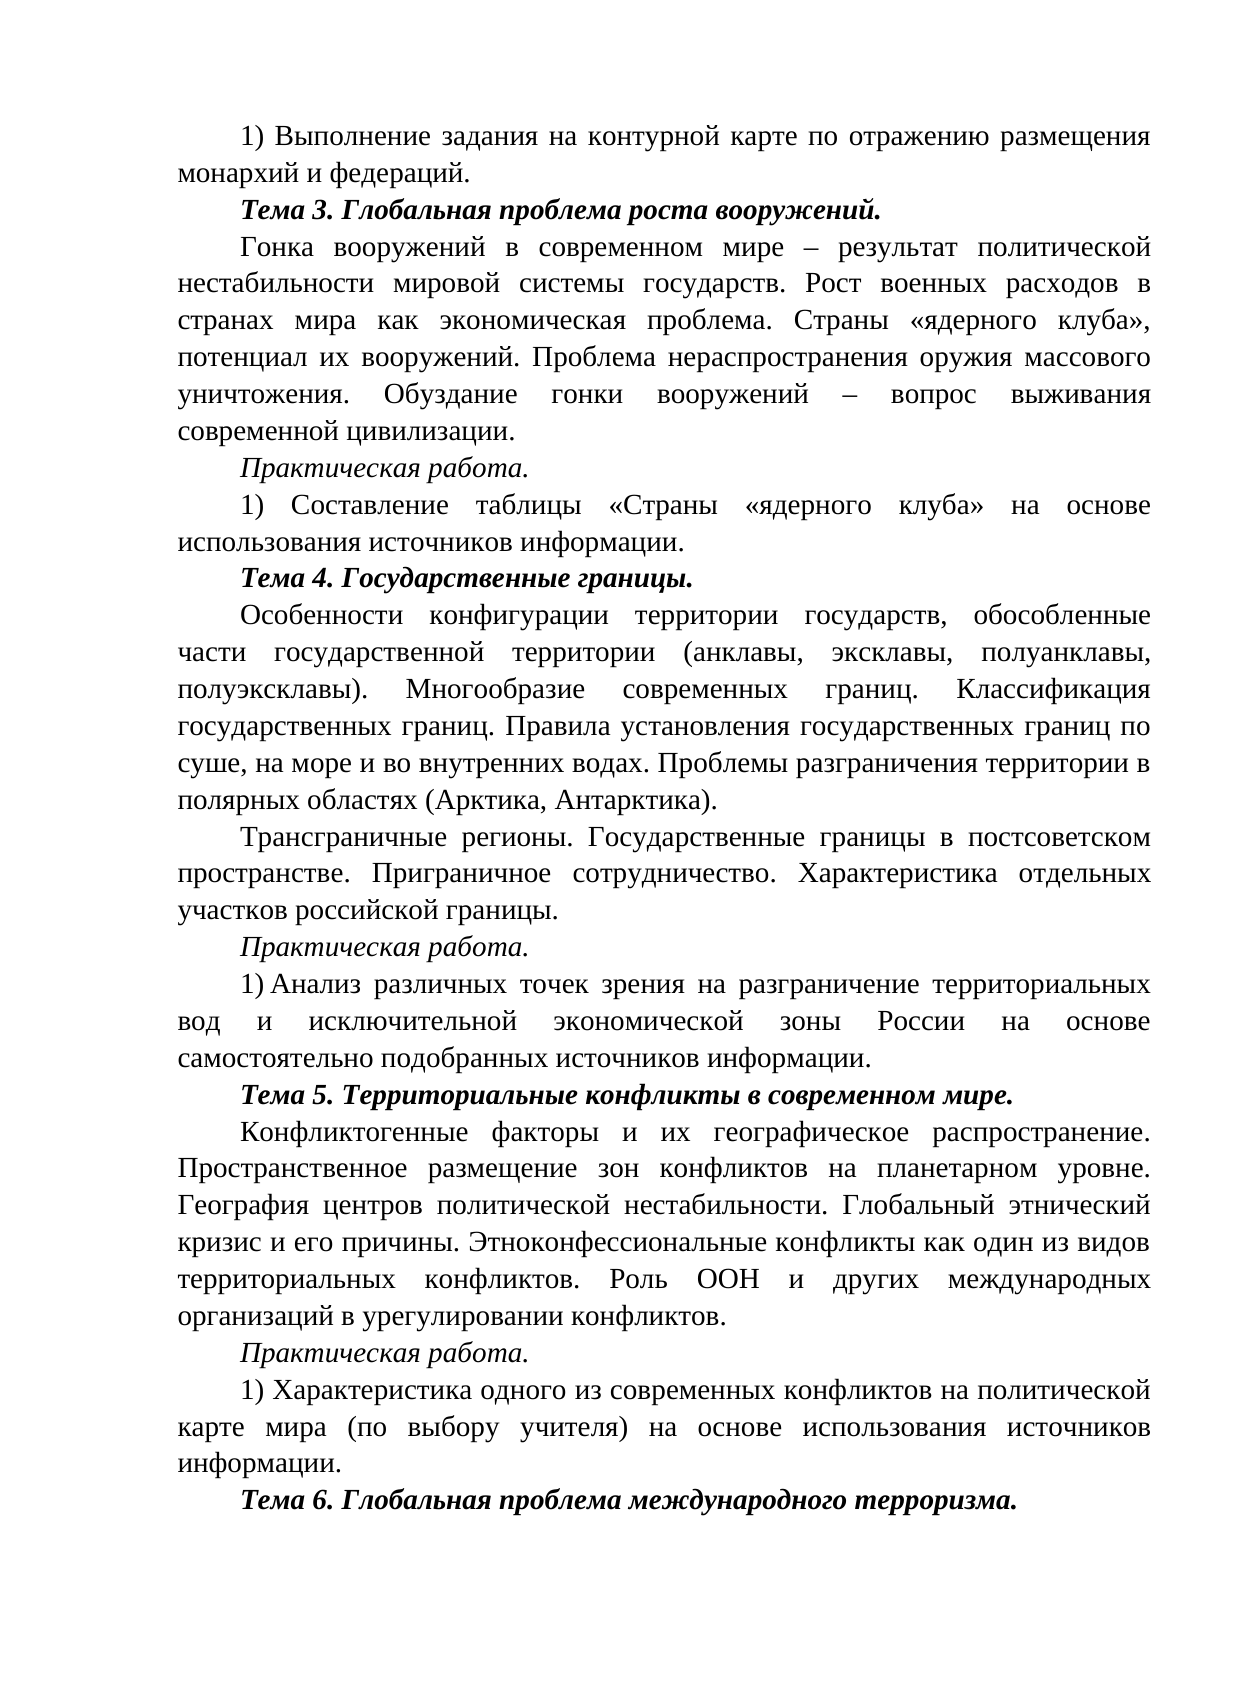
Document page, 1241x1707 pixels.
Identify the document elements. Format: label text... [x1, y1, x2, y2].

text Тема 5. Территориальные конфликты в современном мире. [177, 1077, 1152, 1110]
text Практическая работа. [177, 1335, 1152, 1368]
text Практическая работа. [177, 929, 1152, 963]
text Трансграничные регионы. Государственные границы в постсоветском пространстве. Приграничное сотрудничество. Характеристика отдельных участков российской границы. [177, 819, 1152, 926]
text Тема 3. Глобальная проблема роста вооружений. [177, 192, 1152, 225]
text Особенности конфигурации территории государств, обособленные части государственной территории (анклавы, эксклавы, полуанклавы, полуэксклавы). Многообразие современных границ. Классификация государственных границ. Правила установления государственных границ по суше, на море и во внутренних водах. Проблемы разграничения территории в полярных областях (Арктика, Антарктика). [177, 597, 1152, 815]
text 1) Анализ различных точек зрения на разграничение территориальных вод и исключительной экономической зоны России на основе самостоятельно подобранных источников информации. [177, 966, 1152, 1073]
text Практическая работа. [177, 450, 1152, 483]
text Гонка вооружений в современном мире – результат политической нестабильности мировой системы государств. Рост военных расходов в странах мира как экономическая проблема. Страны «ядерного клуба», потенциал их вооружений. Проблема нераспространения оружия массового уничтожения. Обуздание гонки вооружений – вопрос выживания современной цивилизации. [177, 229, 1152, 447]
text Конфликтогенные факторы и их географическое распространение. Пространственное размещение зон конфликтов на планетарном уровне. География центров политической нестабильности. Глобальный этнический кризис и его причины. Этноконфессиональные конфликты как один из видов территориальных конфликтов. Роль ООН и других международных организаций в урегулировании конфликтов. [177, 1114, 1152, 1332]
text Тема 4. Государственные границы. [177, 561, 1152, 594]
text Тема 6. Глобальная проблема международного терроризма. [177, 1482, 1152, 1516]
text 1) Характеристика одного из современных конфликтов на политической карте мира (по выбору учителя) на основе использования источников информации. [177, 1372, 1152, 1479]
text 1) Составление таблицы «Страны «ядерного клуба» на основе использования источников информации. [177, 487, 1152, 557]
text 1) Выполнение задания на контурной карте по отражению размещения монархий и федераций. [177, 118, 1152, 188]
